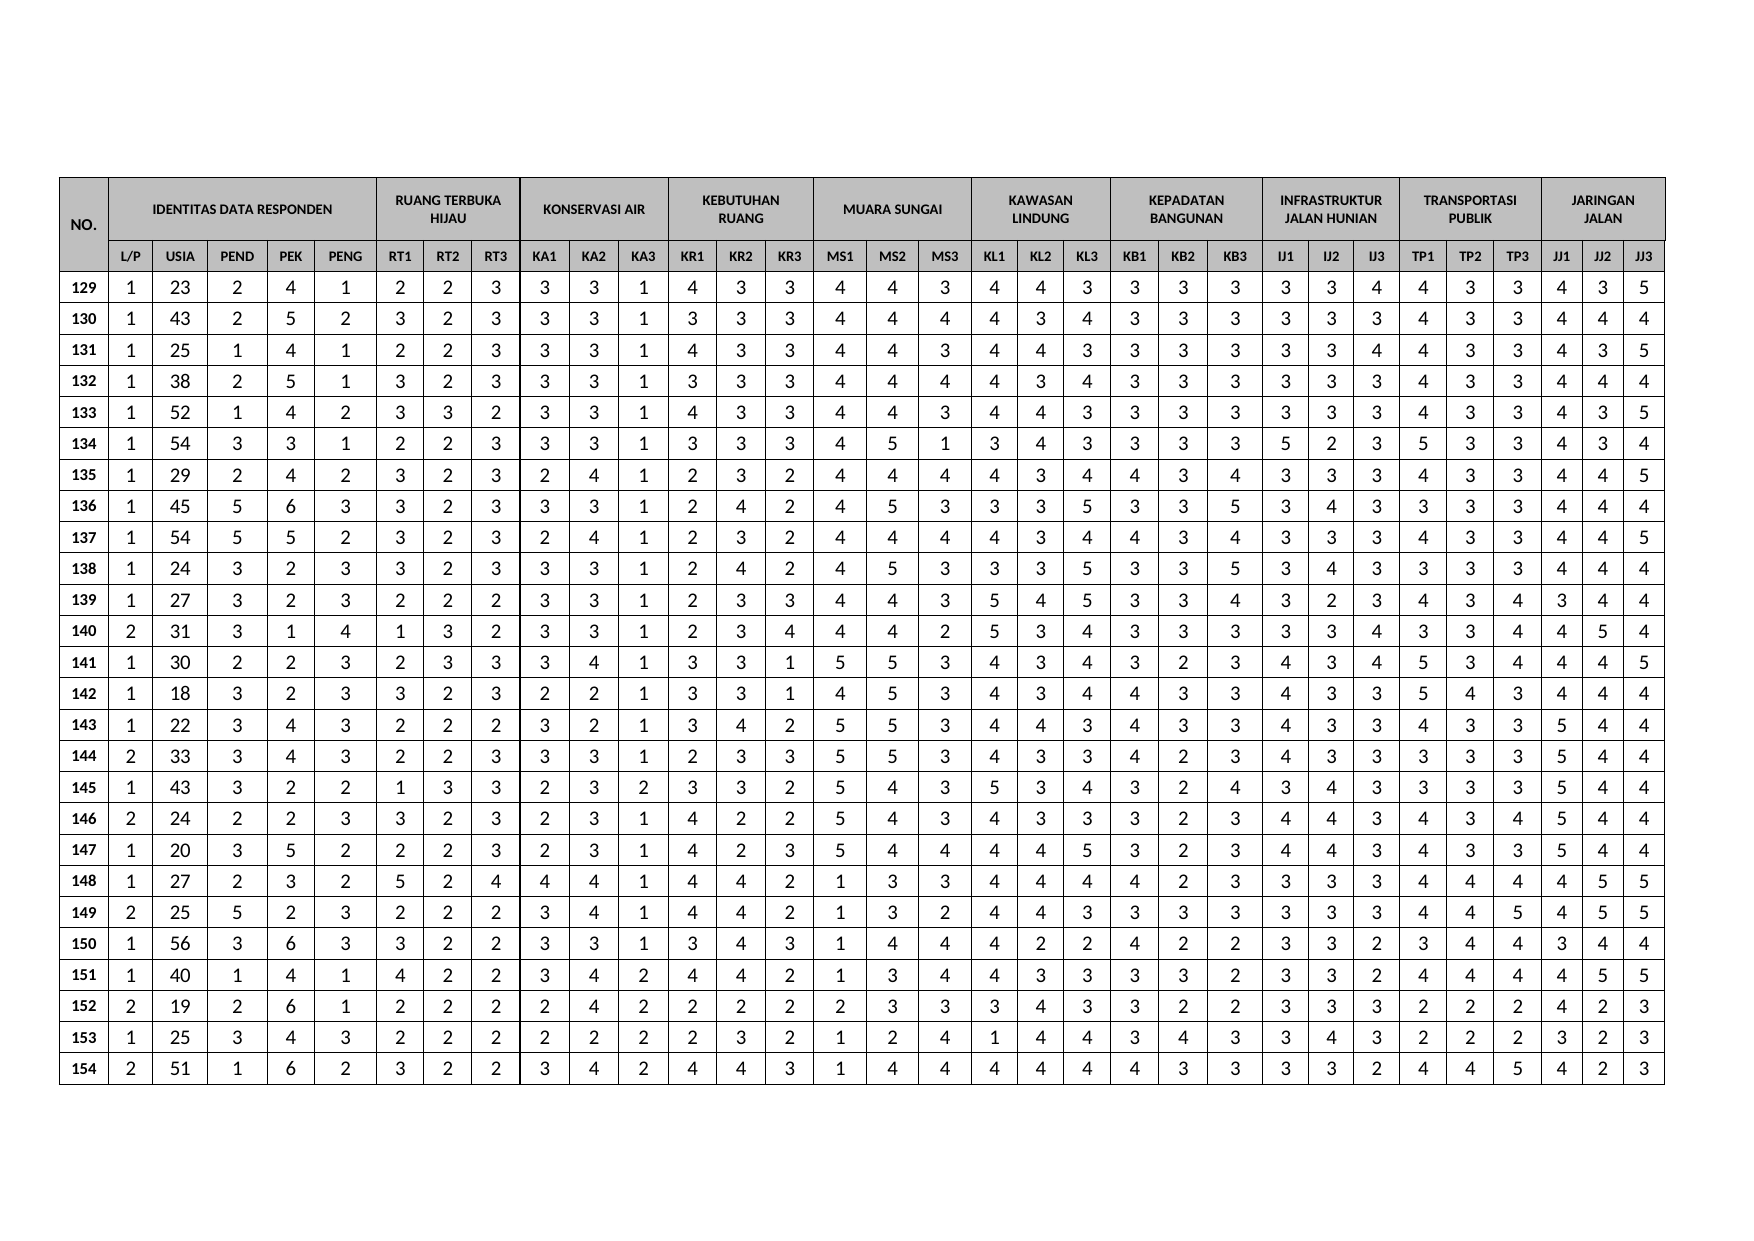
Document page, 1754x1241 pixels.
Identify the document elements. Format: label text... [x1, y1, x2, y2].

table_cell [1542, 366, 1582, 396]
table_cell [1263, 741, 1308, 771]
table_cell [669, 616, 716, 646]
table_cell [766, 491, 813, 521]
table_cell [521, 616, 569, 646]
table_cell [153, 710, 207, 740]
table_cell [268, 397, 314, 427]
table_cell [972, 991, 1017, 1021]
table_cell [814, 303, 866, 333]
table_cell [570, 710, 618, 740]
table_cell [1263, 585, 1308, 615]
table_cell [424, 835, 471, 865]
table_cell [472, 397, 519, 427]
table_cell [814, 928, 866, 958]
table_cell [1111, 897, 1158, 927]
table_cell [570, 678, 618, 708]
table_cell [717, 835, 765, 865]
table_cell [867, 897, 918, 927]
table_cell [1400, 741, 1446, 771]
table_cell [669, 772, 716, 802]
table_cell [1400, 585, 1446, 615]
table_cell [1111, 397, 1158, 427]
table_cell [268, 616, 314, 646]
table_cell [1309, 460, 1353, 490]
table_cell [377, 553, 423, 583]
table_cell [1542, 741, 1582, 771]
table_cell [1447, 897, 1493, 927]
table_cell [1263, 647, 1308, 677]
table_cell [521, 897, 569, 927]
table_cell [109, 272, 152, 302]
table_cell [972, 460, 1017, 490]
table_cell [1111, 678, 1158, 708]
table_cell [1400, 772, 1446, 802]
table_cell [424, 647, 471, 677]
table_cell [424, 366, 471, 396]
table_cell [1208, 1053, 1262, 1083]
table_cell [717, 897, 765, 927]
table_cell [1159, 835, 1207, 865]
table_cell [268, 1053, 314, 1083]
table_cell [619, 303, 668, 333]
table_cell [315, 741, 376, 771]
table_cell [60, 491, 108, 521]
table_cell KL2 [1018, 241, 1063, 271]
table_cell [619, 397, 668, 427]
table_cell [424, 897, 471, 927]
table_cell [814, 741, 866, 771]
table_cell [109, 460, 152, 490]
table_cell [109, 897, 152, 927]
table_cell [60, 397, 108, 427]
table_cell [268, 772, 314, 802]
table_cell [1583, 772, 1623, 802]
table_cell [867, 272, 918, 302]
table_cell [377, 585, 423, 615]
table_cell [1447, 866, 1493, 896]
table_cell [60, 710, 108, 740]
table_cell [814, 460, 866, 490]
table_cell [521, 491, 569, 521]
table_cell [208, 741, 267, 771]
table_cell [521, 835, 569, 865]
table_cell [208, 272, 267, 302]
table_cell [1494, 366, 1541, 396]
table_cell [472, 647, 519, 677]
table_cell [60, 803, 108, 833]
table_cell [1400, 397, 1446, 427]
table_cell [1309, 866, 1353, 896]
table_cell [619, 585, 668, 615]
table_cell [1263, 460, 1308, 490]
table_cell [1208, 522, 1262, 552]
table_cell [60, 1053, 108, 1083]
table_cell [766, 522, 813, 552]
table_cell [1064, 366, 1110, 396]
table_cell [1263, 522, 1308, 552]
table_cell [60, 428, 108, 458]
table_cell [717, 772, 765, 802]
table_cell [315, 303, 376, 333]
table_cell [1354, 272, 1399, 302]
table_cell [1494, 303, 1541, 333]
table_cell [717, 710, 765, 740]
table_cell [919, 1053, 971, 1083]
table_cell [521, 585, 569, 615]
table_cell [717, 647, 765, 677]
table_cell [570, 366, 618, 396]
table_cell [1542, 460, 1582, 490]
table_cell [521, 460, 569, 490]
table_cell RT3 [472, 241, 519, 271]
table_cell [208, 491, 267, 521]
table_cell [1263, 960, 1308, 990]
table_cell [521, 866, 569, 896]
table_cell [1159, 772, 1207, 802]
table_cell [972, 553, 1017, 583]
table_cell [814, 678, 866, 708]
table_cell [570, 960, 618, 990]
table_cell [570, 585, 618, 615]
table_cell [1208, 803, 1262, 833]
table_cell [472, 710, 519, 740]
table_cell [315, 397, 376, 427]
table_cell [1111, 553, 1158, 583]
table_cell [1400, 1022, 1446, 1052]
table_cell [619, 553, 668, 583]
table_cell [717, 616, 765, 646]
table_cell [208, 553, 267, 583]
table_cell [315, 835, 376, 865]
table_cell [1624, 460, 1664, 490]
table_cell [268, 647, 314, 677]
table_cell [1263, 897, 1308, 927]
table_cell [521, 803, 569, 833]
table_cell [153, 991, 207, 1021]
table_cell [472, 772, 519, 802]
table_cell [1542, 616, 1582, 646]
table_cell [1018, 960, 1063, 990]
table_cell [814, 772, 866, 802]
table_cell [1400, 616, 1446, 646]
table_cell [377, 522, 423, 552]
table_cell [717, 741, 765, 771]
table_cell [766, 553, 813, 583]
table_cell TP3 [1494, 241, 1541, 271]
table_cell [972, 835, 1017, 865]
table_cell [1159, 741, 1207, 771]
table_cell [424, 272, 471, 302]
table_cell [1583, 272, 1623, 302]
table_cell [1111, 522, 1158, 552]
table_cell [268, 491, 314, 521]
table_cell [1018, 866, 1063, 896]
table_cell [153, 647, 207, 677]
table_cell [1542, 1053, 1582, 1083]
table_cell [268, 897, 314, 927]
table_cell L/P [109, 241, 152, 271]
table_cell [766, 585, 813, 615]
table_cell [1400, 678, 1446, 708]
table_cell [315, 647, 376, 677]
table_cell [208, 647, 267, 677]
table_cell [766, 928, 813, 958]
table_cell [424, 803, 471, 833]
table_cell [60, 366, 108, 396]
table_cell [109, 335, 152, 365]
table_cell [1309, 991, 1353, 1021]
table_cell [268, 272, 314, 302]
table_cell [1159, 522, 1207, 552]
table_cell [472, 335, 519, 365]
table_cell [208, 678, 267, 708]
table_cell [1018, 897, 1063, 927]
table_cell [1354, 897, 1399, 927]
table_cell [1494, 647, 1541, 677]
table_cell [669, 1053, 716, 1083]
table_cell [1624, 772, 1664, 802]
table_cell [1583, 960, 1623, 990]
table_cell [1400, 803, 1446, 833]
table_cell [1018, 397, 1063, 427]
table_header INFRASTRUKTUR JALAN HUNIAN [1263, 178, 1399, 240]
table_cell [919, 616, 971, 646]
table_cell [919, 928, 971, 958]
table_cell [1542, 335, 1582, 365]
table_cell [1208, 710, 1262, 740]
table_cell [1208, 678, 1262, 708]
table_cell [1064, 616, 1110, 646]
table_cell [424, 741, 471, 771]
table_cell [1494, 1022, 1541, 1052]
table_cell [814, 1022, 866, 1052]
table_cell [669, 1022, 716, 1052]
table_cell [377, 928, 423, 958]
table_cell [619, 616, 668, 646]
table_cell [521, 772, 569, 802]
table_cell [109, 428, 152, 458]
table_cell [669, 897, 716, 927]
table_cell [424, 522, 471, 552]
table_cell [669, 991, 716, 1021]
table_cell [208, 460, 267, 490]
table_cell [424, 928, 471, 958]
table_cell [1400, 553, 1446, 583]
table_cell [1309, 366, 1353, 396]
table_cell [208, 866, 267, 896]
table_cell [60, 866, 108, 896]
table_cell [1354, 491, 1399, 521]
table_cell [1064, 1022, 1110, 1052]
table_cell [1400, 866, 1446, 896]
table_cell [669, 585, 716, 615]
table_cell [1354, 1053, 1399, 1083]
table_cell JJ3 [1624, 241, 1664, 271]
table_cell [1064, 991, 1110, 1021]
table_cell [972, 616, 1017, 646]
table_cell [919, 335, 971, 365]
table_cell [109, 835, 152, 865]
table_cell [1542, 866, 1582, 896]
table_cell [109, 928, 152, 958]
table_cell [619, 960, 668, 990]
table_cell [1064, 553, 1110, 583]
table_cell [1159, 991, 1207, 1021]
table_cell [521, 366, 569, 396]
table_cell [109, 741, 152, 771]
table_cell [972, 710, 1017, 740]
table_header NO. [60, 178, 108, 271]
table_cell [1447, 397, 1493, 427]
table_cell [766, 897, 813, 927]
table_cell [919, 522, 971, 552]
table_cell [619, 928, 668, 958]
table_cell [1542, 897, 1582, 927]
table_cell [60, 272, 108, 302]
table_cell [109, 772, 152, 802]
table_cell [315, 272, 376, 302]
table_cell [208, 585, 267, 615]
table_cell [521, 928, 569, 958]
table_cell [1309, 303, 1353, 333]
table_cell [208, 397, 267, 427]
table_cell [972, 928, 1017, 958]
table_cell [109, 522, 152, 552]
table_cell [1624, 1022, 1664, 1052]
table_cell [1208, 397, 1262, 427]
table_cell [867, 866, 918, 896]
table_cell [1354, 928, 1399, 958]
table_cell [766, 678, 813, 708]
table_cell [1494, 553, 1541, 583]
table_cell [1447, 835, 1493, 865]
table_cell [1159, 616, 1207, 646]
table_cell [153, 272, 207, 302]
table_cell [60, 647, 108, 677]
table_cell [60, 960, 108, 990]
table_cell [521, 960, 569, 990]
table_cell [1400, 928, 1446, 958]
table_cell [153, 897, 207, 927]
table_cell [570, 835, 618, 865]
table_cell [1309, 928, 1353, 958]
table_header KONSERVASI AIR [521, 178, 668, 240]
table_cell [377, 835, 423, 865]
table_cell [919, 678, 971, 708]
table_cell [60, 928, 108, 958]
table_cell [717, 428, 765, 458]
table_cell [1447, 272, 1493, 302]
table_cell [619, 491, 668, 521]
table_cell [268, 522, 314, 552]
table_header RUANG TERBUKA HIJAU [377, 178, 519, 240]
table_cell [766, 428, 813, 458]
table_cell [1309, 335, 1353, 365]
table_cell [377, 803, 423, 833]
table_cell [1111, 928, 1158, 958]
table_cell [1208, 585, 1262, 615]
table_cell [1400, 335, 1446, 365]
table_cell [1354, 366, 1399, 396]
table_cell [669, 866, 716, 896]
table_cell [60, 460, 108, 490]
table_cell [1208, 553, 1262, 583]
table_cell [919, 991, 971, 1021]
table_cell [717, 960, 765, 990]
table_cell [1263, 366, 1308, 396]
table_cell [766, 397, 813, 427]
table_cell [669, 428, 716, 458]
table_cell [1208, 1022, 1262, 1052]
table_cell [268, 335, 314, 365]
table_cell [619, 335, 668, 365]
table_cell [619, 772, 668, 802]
table_cell KL3 [1064, 241, 1110, 271]
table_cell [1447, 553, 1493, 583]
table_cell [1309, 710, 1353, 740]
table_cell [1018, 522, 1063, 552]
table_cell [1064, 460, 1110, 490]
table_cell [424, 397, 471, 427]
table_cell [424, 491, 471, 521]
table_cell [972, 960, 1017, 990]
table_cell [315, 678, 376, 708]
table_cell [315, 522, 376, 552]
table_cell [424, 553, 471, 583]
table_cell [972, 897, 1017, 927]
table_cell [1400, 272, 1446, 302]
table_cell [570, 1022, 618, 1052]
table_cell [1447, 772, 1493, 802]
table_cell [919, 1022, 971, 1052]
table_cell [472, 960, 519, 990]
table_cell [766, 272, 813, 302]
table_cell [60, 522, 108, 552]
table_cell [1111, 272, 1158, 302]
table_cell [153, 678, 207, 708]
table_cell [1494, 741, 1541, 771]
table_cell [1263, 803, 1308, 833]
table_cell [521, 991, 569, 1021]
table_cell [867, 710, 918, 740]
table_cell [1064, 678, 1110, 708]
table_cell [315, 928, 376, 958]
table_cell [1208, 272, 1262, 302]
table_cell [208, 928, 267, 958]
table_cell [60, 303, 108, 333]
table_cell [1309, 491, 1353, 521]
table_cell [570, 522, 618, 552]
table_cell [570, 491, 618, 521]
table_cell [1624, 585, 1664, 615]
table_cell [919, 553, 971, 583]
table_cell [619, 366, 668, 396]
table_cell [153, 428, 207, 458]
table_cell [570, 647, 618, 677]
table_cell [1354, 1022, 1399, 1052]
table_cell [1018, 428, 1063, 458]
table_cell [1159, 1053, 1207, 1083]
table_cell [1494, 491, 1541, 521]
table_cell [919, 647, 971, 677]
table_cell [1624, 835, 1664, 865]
table_cell MS1 [814, 241, 866, 271]
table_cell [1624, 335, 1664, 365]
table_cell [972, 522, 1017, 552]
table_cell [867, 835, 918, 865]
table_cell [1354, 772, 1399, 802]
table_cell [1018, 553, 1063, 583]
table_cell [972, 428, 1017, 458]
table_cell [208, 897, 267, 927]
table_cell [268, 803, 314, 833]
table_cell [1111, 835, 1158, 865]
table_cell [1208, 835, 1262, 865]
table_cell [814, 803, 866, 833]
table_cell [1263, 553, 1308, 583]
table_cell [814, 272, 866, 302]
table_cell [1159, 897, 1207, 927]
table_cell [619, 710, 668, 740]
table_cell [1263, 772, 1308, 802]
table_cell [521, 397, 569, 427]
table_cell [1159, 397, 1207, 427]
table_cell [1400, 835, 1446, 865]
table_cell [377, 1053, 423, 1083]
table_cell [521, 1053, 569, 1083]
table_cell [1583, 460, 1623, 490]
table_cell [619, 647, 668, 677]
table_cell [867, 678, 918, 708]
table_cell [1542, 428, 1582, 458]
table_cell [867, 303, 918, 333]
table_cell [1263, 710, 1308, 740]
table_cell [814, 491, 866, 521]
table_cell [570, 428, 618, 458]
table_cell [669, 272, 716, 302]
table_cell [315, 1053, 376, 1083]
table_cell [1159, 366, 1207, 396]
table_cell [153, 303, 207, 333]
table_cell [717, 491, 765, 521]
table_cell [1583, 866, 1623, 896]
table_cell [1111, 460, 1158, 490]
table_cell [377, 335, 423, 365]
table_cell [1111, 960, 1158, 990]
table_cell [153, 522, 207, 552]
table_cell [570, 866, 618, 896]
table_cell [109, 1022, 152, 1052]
table_cell KR1 [669, 241, 716, 271]
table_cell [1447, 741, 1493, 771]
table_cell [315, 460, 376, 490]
table_cell KA3 [619, 241, 668, 271]
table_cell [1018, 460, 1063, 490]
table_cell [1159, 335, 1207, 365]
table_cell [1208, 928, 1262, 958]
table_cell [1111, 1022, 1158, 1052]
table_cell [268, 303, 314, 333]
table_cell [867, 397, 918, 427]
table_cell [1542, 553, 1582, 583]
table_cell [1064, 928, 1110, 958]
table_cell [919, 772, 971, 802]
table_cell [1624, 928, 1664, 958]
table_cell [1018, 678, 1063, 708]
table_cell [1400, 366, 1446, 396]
table_cell MS3 [919, 241, 971, 271]
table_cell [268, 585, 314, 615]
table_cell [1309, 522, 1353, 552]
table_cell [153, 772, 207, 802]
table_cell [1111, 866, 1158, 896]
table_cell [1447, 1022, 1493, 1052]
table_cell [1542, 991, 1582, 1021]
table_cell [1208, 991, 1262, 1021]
table_cell RT2 [424, 241, 471, 271]
table_cell IJ1 [1263, 241, 1308, 271]
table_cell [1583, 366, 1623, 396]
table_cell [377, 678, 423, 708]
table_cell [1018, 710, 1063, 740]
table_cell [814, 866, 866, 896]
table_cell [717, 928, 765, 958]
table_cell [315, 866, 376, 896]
table_cell PENG [315, 241, 376, 271]
table_cell PEK [268, 241, 314, 271]
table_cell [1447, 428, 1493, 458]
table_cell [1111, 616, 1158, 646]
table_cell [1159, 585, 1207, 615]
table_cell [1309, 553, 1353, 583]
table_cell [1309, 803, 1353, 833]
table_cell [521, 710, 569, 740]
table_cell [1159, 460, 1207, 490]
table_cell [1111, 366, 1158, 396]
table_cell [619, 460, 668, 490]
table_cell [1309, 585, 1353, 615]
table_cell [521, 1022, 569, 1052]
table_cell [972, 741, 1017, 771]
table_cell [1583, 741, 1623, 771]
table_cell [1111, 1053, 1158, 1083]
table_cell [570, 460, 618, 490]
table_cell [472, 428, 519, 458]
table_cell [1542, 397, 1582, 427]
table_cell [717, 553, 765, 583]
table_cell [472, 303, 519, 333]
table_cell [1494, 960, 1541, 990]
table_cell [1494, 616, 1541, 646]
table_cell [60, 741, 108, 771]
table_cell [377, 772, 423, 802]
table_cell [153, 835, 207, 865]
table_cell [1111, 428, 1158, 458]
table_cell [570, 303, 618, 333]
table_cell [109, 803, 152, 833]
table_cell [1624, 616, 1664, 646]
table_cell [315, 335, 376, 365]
table_header MUARA SUNGAI [814, 178, 971, 240]
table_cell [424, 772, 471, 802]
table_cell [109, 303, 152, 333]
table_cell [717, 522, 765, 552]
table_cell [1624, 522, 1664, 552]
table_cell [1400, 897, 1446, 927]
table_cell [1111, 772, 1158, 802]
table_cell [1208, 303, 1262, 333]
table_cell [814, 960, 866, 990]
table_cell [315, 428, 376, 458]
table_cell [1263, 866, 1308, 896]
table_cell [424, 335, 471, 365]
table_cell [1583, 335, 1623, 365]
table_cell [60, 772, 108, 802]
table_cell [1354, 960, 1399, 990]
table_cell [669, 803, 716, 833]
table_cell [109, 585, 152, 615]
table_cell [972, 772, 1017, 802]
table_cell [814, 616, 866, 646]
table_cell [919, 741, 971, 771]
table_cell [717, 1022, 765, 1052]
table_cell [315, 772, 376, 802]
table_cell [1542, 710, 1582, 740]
table_cell TP2 [1447, 241, 1493, 271]
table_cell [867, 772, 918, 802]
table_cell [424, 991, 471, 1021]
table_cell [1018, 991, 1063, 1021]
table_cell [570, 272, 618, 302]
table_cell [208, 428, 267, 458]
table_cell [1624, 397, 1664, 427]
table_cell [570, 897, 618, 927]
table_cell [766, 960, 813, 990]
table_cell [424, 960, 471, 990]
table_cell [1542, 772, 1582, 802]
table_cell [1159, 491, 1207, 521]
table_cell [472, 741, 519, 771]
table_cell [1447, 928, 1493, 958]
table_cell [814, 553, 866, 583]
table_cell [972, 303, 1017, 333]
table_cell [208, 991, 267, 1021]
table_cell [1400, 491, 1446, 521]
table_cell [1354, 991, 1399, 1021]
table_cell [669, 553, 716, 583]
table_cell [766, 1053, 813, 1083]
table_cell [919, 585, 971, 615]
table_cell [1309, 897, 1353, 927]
table_cell IJ2 [1309, 241, 1353, 271]
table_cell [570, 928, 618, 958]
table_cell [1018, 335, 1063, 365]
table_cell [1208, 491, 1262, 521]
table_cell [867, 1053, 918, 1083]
table_cell KA2 [570, 241, 618, 271]
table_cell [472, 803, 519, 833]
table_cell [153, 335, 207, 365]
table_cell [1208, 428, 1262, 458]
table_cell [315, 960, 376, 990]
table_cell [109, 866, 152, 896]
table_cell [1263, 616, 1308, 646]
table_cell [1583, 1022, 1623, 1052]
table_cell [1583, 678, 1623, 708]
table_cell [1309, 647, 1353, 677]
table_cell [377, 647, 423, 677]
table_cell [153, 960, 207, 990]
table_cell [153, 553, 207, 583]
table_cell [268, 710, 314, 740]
table_header KAWASAN LINDUNG [972, 178, 1110, 240]
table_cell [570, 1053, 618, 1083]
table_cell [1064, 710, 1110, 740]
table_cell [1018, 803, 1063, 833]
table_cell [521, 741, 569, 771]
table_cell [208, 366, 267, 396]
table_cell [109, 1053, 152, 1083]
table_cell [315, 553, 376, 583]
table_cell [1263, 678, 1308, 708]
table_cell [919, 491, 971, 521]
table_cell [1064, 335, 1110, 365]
table_header TRANSPORTASI PUBLIK [1400, 178, 1541, 240]
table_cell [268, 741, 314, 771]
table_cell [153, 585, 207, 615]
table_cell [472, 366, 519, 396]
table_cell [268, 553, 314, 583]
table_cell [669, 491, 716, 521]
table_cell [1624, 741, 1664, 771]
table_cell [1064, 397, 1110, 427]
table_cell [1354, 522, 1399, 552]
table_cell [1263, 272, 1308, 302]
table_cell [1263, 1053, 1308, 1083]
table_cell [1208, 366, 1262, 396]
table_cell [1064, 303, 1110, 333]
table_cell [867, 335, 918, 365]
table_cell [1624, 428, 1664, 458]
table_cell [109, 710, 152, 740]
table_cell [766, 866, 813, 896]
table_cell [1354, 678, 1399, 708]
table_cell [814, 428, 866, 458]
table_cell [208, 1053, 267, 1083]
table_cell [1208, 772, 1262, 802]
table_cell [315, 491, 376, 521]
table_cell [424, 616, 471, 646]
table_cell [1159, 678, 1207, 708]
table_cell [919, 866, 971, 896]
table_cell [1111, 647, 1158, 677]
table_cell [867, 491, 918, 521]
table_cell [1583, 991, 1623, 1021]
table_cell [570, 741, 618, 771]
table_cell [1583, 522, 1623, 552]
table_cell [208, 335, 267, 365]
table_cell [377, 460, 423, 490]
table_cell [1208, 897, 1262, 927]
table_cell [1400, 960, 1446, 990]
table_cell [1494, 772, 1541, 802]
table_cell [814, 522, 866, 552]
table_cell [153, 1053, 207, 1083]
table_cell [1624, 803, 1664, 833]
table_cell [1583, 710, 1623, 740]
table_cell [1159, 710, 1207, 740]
table_cell KB3 [1208, 241, 1262, 271]
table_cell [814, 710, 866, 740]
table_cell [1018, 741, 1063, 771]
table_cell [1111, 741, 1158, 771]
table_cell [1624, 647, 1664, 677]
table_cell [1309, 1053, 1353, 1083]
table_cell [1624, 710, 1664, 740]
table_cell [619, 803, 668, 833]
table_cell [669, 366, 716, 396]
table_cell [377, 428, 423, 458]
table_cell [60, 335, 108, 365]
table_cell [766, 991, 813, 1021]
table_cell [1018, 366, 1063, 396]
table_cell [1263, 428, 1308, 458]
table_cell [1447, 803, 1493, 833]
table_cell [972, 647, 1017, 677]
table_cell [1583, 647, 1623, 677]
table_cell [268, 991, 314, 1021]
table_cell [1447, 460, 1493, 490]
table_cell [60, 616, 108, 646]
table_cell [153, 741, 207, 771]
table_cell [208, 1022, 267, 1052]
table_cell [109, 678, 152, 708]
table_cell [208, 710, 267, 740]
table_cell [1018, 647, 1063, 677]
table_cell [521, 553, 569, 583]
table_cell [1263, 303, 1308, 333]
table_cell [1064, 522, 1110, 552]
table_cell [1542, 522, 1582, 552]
table_cell RT1 [377, 241, 423, 271]
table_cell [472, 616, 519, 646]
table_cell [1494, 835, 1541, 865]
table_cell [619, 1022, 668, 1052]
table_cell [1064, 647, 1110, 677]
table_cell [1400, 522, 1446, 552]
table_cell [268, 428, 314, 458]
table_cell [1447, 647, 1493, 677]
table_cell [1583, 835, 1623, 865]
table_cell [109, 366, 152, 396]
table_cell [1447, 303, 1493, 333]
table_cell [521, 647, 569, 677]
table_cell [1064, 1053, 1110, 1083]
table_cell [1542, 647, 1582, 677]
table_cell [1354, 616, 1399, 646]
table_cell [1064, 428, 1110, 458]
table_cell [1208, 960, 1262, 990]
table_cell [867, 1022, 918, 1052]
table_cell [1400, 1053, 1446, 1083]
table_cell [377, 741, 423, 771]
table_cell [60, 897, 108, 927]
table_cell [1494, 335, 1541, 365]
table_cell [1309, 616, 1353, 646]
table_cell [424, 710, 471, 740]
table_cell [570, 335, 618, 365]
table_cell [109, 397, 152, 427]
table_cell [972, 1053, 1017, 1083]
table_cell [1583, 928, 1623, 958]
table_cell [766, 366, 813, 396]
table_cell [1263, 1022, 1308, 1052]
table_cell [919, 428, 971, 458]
table_cell USIA [153, 241, 207, 271]
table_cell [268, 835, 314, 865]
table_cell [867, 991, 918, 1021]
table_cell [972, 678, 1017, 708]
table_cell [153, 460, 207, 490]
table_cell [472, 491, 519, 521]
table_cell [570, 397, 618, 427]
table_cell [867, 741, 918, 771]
table_cell KB2 [1159, 241, 1207, 271]
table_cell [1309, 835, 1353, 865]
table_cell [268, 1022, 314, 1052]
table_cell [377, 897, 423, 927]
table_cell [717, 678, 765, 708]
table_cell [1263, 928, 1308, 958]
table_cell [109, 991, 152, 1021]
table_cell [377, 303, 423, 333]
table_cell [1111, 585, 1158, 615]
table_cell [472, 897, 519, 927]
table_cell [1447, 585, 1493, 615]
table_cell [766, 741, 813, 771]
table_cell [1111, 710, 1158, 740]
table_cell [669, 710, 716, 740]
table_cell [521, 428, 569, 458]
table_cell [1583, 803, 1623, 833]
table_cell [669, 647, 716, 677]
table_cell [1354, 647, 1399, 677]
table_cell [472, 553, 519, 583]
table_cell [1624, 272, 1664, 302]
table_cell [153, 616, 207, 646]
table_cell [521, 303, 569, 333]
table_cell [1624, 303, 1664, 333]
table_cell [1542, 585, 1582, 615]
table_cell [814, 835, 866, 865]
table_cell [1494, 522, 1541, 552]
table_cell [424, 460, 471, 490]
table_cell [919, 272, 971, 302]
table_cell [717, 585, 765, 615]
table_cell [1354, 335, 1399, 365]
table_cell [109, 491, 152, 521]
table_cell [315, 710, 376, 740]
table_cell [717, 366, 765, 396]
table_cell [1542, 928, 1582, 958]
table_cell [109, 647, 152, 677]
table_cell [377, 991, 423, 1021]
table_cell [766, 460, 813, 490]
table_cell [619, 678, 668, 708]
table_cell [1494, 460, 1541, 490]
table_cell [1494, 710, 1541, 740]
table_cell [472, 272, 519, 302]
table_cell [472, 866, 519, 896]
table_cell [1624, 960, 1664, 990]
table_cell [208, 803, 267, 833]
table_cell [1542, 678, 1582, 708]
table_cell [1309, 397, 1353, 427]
table_cell KA1 [521, 241, 569, 271]
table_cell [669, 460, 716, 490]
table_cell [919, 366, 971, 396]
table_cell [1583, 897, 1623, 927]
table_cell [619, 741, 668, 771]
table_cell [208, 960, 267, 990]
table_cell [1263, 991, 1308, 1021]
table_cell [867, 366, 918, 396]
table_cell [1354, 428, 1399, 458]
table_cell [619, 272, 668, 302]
table_header IDENTITAS DATA RESPONDEN [109, 178, 376, 240]
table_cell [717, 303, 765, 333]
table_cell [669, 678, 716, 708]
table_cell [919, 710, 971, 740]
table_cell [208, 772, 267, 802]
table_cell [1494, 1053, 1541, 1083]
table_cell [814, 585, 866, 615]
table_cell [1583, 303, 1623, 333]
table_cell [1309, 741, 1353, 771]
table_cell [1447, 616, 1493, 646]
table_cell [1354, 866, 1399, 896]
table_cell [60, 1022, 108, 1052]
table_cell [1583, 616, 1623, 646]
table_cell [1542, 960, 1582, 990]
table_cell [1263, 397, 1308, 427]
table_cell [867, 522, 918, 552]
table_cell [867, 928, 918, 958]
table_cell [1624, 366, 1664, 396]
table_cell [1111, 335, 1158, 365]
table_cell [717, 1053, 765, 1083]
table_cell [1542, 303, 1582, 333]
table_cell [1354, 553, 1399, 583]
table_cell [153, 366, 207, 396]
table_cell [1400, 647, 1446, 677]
table_cell MS2 [867, 241, 918, 271]
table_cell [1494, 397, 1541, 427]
table_header JARINGAN JALAN [1542, 178, 1665, 240]
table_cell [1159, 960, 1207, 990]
table_cell TP1 [1400, 241, 1446, 271]
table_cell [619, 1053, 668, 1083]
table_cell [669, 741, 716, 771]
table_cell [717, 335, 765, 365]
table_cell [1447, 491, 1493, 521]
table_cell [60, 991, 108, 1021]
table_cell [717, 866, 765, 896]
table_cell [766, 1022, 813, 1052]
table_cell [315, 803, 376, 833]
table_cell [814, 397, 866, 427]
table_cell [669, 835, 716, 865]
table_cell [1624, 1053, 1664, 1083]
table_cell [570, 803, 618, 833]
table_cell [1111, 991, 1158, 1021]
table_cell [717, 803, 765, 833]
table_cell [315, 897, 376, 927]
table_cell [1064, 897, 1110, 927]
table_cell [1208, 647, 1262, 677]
table_cell KR3 [766, 241, 813, 271]
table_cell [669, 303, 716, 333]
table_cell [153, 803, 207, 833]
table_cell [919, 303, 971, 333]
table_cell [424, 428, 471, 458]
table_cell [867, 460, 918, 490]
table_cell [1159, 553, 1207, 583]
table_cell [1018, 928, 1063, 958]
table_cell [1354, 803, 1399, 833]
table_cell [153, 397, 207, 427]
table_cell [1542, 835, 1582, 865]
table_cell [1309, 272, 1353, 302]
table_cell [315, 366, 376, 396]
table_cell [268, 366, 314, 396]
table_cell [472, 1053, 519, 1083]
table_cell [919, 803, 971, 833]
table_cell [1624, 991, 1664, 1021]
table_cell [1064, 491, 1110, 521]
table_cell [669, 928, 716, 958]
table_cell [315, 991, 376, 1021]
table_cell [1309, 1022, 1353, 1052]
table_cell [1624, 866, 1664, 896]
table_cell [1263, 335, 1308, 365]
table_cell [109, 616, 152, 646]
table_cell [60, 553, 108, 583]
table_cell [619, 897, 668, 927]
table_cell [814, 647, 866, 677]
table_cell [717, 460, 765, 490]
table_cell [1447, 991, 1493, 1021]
table_header KEPADATAN BANGUNAN [1111, 178, 1262, 240]
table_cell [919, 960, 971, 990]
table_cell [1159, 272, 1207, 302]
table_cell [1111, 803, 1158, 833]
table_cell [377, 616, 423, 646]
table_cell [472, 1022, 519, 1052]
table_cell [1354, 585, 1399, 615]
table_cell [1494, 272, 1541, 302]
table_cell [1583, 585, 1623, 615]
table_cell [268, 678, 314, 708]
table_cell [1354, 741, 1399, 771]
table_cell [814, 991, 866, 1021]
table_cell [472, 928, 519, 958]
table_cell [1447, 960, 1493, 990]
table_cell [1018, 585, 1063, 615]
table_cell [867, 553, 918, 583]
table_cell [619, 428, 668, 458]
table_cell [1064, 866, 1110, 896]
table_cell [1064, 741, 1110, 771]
table_cell KB1 [1111, 241, 1158, 271]
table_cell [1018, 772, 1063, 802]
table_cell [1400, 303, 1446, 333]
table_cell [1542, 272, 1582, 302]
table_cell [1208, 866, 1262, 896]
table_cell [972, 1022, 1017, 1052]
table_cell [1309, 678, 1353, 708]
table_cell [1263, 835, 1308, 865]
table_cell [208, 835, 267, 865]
table_cell KR2 [717, 241, 765, 271]
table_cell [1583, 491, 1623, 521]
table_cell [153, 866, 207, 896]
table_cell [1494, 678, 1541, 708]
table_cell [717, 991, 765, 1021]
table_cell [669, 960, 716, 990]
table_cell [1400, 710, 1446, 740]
table_cell IJ3 [1354, 241, 1399, 271]
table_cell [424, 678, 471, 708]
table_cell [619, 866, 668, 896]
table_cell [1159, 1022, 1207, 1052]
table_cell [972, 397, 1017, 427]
table_cell JJ1 [1542, 241, 1582, 271]
table_cell KL1 [972, 241, 1017, 271]
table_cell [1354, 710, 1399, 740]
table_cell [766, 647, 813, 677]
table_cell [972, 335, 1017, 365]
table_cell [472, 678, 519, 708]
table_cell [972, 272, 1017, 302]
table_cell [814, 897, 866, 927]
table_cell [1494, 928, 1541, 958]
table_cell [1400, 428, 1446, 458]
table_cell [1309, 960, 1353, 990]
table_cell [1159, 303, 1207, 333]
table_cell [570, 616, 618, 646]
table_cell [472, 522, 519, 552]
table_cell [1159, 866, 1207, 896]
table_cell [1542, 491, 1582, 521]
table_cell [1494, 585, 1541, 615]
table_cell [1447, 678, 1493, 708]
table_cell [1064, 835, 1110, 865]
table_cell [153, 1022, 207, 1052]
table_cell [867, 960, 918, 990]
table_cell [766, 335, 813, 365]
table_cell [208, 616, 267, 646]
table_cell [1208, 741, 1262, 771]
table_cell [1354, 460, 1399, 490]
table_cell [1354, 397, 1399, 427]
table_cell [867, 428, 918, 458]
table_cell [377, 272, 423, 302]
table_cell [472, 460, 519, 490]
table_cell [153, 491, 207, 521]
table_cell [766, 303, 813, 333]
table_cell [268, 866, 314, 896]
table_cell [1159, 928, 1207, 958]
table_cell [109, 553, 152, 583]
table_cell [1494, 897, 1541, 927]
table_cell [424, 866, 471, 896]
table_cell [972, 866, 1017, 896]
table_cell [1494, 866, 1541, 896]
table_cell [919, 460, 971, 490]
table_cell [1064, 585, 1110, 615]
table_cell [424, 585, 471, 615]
table_header KEBUTUHAN RUANG [669, 178, 813, 240]
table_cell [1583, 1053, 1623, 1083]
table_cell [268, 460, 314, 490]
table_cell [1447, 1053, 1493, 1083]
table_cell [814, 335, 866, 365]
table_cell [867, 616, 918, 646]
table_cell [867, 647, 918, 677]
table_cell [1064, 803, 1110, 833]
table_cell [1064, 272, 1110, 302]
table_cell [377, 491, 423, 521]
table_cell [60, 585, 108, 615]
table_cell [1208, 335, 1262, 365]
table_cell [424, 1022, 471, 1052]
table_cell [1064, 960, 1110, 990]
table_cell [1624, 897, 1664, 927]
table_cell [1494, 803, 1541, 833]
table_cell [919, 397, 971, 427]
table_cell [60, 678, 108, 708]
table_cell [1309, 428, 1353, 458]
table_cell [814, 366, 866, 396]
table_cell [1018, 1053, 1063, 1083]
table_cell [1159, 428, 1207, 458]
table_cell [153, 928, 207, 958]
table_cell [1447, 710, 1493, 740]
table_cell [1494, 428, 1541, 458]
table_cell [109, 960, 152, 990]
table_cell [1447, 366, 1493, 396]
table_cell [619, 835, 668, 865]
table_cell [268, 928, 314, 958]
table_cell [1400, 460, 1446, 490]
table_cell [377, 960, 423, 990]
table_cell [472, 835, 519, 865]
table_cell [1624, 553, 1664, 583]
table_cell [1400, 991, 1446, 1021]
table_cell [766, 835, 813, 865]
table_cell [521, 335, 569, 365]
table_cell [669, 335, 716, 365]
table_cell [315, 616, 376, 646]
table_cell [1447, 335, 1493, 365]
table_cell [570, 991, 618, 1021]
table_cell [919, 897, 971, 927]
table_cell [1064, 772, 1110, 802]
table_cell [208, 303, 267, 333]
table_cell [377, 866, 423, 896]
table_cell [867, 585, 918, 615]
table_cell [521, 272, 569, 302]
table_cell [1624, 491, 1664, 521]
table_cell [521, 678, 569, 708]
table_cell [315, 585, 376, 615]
table_cell JJ2 [1583, 241, 1623, 271]
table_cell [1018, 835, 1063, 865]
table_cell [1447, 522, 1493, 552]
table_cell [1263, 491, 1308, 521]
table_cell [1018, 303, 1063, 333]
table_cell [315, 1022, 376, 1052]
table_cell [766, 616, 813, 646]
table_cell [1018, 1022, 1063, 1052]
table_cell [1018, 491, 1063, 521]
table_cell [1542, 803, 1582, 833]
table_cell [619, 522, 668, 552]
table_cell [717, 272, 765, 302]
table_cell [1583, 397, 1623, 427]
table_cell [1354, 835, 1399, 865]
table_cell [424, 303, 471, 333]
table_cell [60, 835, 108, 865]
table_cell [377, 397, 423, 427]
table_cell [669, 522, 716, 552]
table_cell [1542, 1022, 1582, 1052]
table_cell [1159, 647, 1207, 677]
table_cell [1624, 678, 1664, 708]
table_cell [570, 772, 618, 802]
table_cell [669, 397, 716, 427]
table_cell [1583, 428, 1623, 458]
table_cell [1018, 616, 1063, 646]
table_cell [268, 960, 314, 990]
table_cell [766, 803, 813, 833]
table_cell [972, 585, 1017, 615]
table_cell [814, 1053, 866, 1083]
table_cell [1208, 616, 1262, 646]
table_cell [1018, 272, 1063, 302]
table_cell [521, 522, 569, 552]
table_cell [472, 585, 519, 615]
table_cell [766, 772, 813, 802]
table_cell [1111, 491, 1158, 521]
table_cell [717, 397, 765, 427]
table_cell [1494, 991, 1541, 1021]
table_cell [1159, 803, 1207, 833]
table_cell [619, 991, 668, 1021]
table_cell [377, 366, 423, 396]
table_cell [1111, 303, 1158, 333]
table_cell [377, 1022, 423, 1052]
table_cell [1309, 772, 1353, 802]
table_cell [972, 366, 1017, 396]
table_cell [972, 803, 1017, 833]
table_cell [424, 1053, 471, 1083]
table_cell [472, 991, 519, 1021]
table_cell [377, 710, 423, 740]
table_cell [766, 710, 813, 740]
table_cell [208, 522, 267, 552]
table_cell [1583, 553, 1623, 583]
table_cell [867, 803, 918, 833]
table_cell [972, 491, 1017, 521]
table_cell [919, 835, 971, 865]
table_cell PEND [208, 241, 267, 271]
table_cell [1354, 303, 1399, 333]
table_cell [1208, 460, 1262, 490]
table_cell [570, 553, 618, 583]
